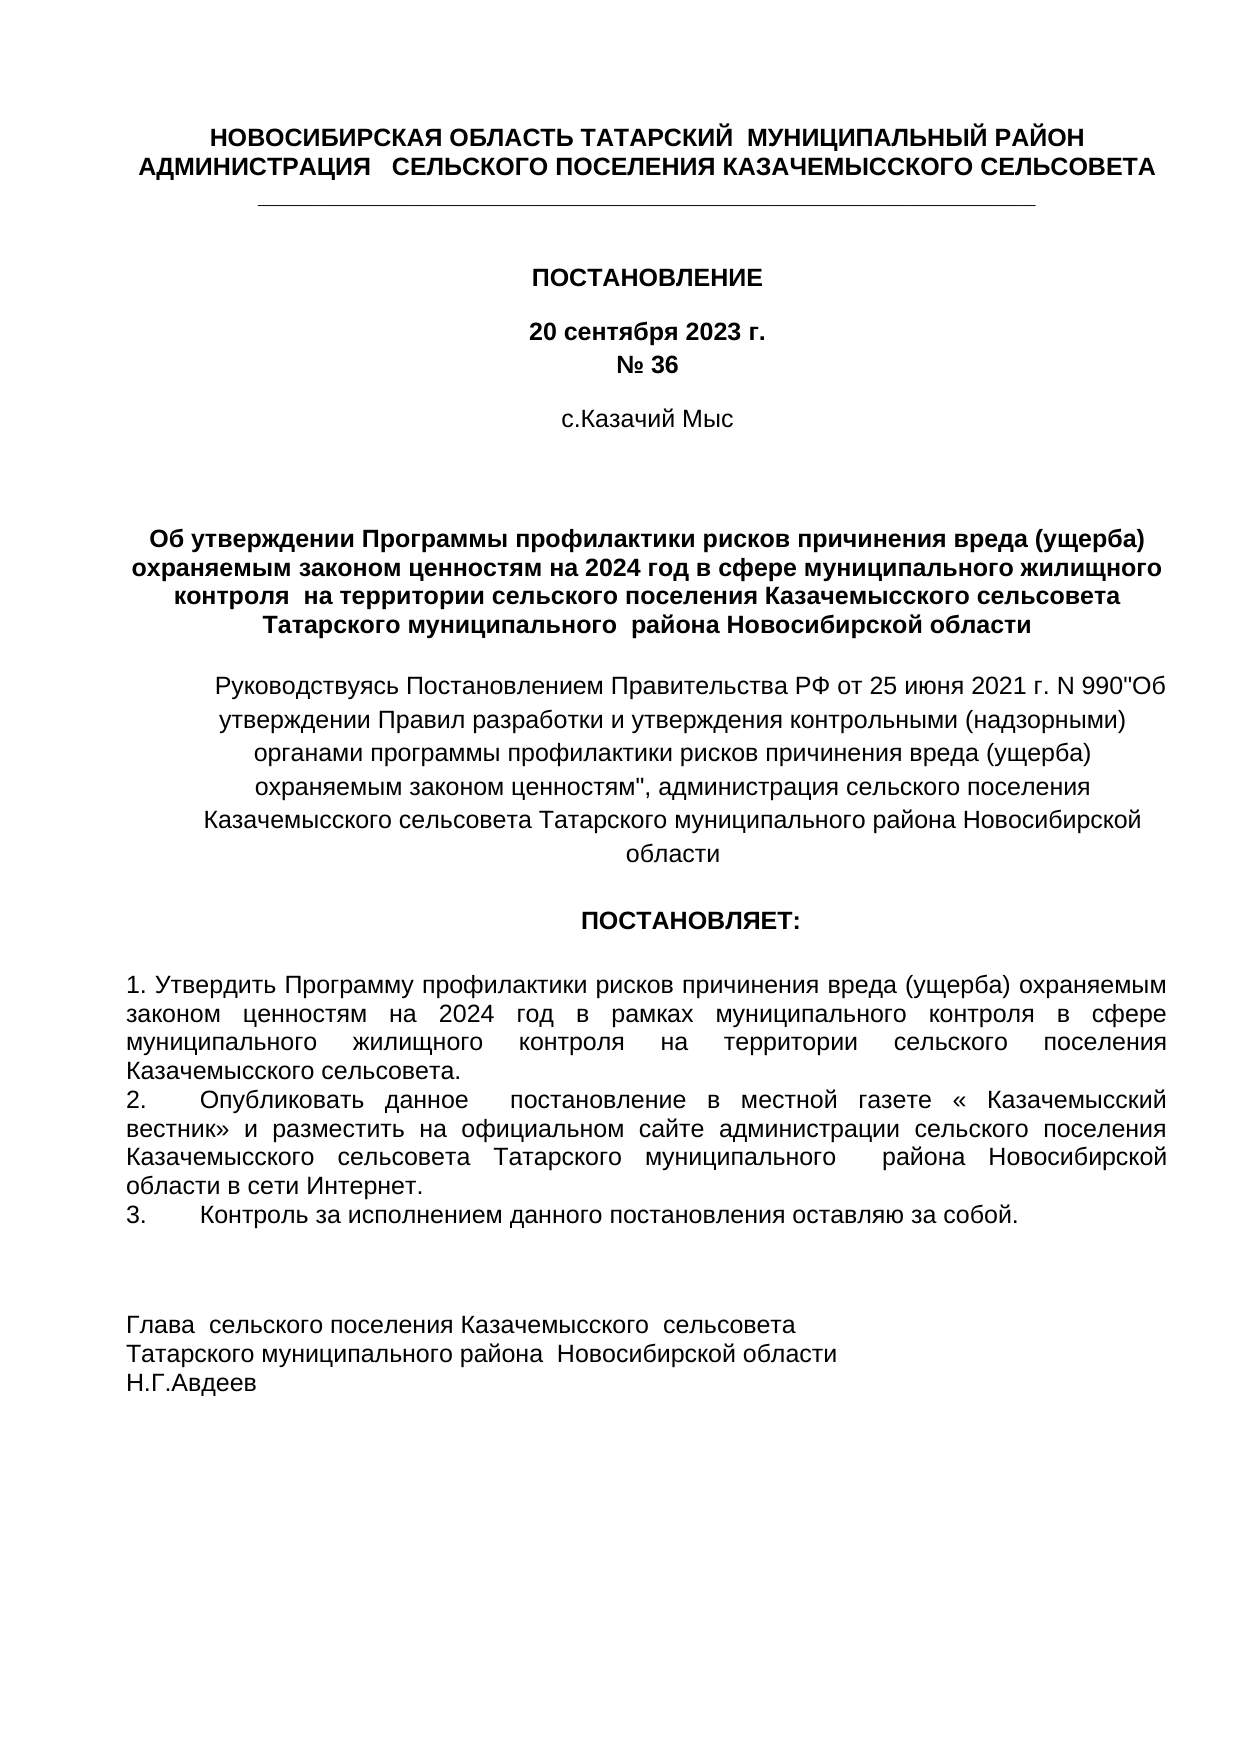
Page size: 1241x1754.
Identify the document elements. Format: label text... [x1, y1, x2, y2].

text ________________________________________________________ [126, 180, 1169, 209]
text с.Казачий Мыс [126, 404, 1169, 432]
text 2. Опубликовать данное постановление в местной газете « Казачемысский вестник» и разместить на официальном сайте администрации сельского поселения Казачемысского сельсовета Татарского муниципального района Новосибирской области в сети Интернет. [126, 1085, 1168, 1200]
text 1. Утвердить Программу профилактики рисков причинения вреда (ущерба) охраняемым законом ценностям на 2024 год в рамках муниципального контроля в сфере муниципального жилищного контроля на территории сельского поселения Казачемысского сельсовета. [126, 970, 1168, 1085]
text ПОСТАНОВЛЕНИЕ [126, 263, 1169, 292]
text 3. Контроль за исполнением данного постановления оставляю за собой. [126, 1200, 1168, 1229]
text 20 сентября 2023 г. № 36 [126, 317, 1169, 379]
text Руководствуясь Постановлением Правительства РФ от 25 июня 2021 г. N 990"Об утверждении Правил разработки и утверждения контрольными (надзорными) органами программы профилактики рисков причинения вреда (ущерба) охраняемым законом ценностям", администрация сельского поселения Казачемысского сельсовета Татарского муниципального района Новосибирской области [179, 668, 1167, 869]
text Глава сельского поселения Казачемысского сельсовета Татарского муниципального района Новосибирской области Н.Г.Авдеев [126, 1310, 1169, 1396]
text НОВОСИБИРСКАЯ ОБЛАСТЬ ТАТАРСКИЙ МУНИЦИПАЛЬНЫЙ РАЙОН АДМИНИСТРАЦИЯ СЕЛЬСКОГО ПОСЕЛЕНИЯ КАЗАЧЕМЫССКОГО СЕЛЬСОВЕТА [126, 123, 1169, 180]
text Об утверждении Программы профилактики рисков причинения вреда (ущерба) охраняемым законом ценностям на 2024 год в сфере муниципального жилищного контроля на территории сельского поселения Казачемысского сельсовета Татарского муниципального района Новосибирской области [126, 524, 1169, 639]
text ПОСТАНОВЛЯЕТ: [179, 903, 1167, 936]
